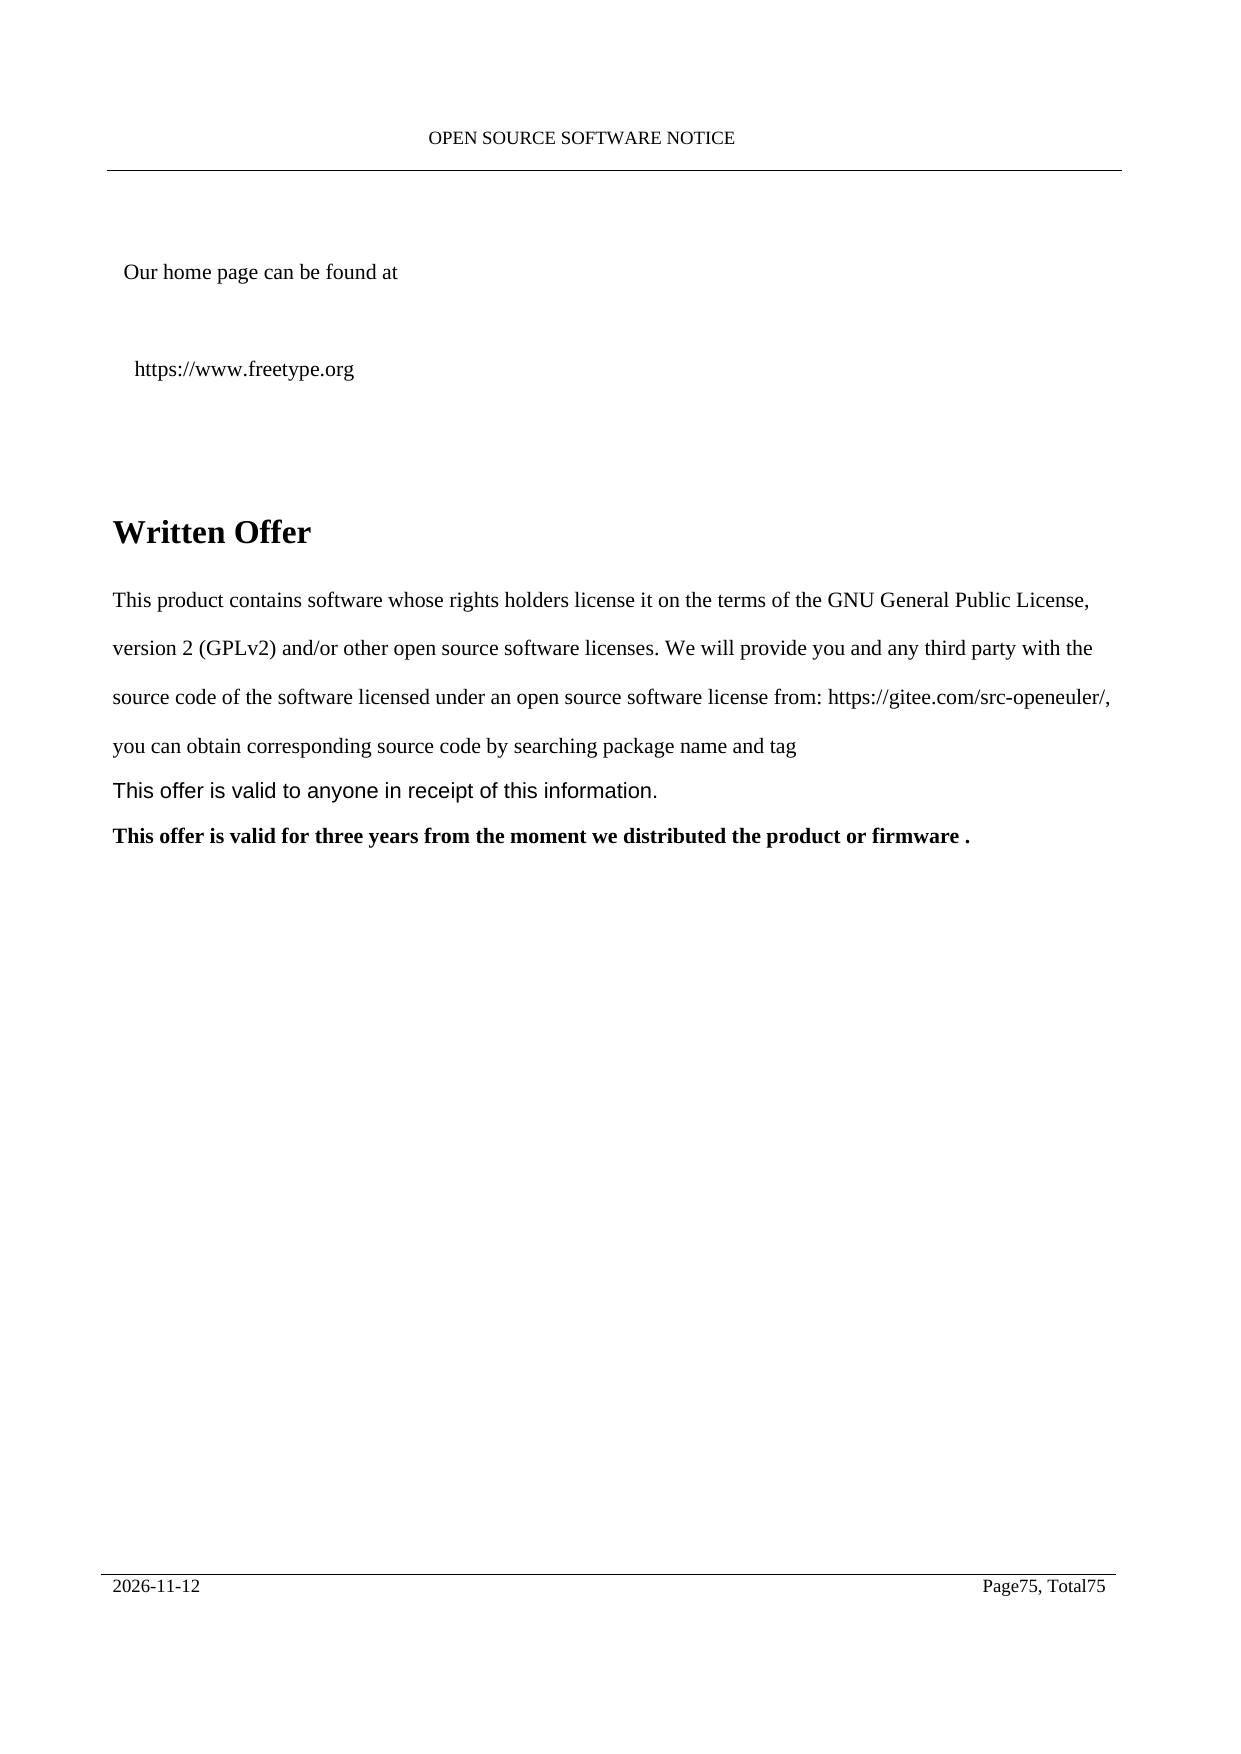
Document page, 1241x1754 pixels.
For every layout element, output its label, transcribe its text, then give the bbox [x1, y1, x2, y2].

text This offer is valid to anyone in receipt of this information. [112, 774, 1128, 807]
text This offer is valid for three years from the moment we distributed the product or firmware . [112, 819, 1128, 852]
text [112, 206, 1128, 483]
text This product contains software whose rights holders license it on the terms of the GNU General Public License, version 2 (GPLv2) and/or other open source software licenses. We will provide you and any third party with the source code of the software licensed under an open source software license from: https://gitee.com/src-openeuler/, you can obtain corresponding source code by searching package name and tag [112, 583, 1128, 762]
text Written Offer [112, 499, 1128, 564]
